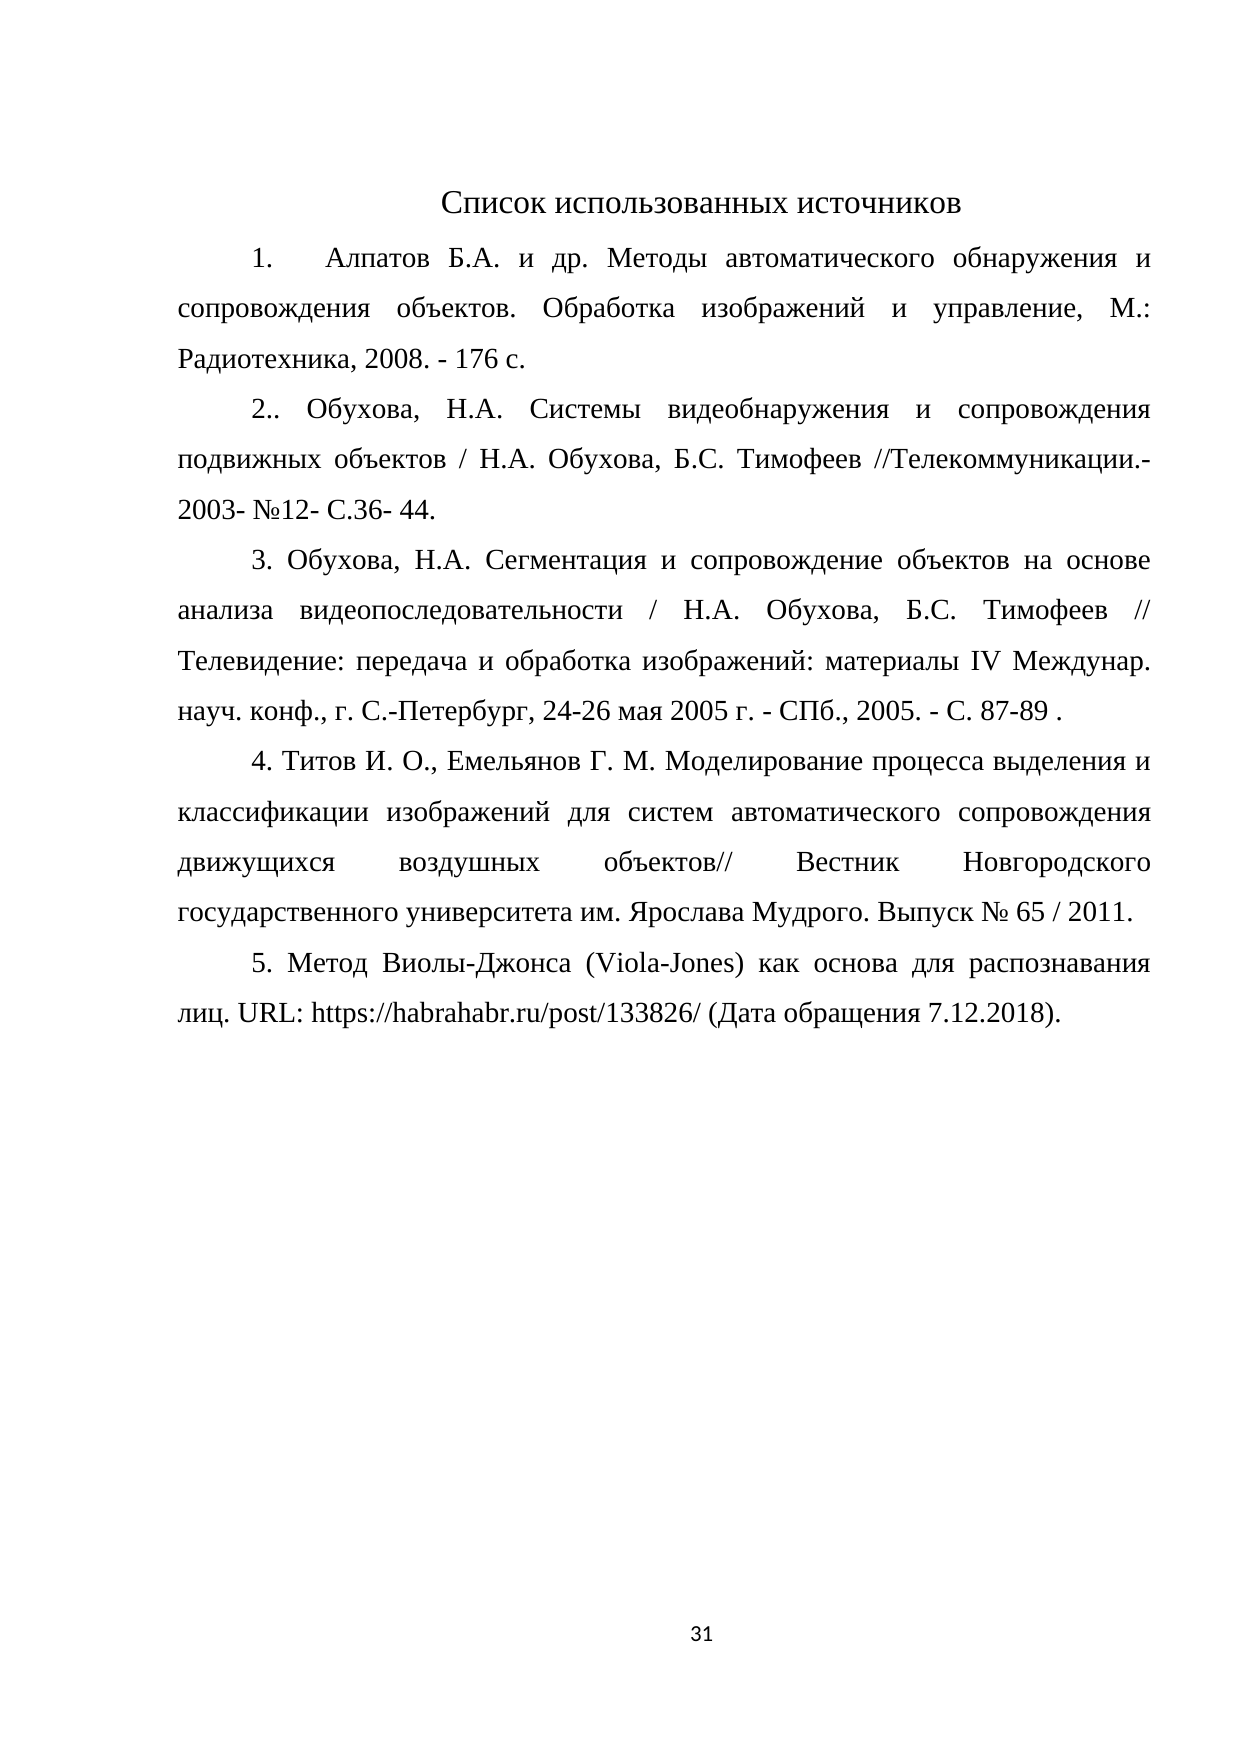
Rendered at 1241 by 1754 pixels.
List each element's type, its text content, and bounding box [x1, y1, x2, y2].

text 2.. Обухова, Н.А. Системы видеобнаружения и сопровождения подвижных объектов / Н.А. Обухова, Б.С. Тимофеев //Телекоммуникации.- 2003- №12- С.36- 44. [177, 391, 1152, 525]
text 3. Обухова, H.A. Сегментация и сопровождение объектов на основе анализа видеопоследовательности / Н.А. Обухова, Б.С. Тимофеев // Телевидение: передача и обработка изображений: материалы IV Междунар. науч. конф., г. С.-Петербург, 24-26 мая 2005 г. - СПб., 2005. - С. 87-89 . [177, 542, 1152, 727]
text 4. Титов И. О., Емельянов Г. М. Моделирование процесса выделения и классификации изображений для систем автоматического сопровождения движущихся воздушных объектов// Вестник Новгородского государственного университета им. Ярослава Мудрого. Выпуск № 65 / 2011. [177, 743, 1152, 928]
list Алпатов Б.А. и др. Методы автоматического обнаружения и сопровождения объектов. Обработка изображений и управление, М.: Радиотехника, 2008. - 176 с. [177, 240, 1152, 374]
text 5. Метод Виолы-Джонса (Viola-Jones) как основа для распознавания лиц. URL: https://habrahabr.ru/post/133826/ (Дата обращения 7.12.2018). [177, 945, 1152, 1028]
text Список использованных источников [177, 183, 1152, 221]
